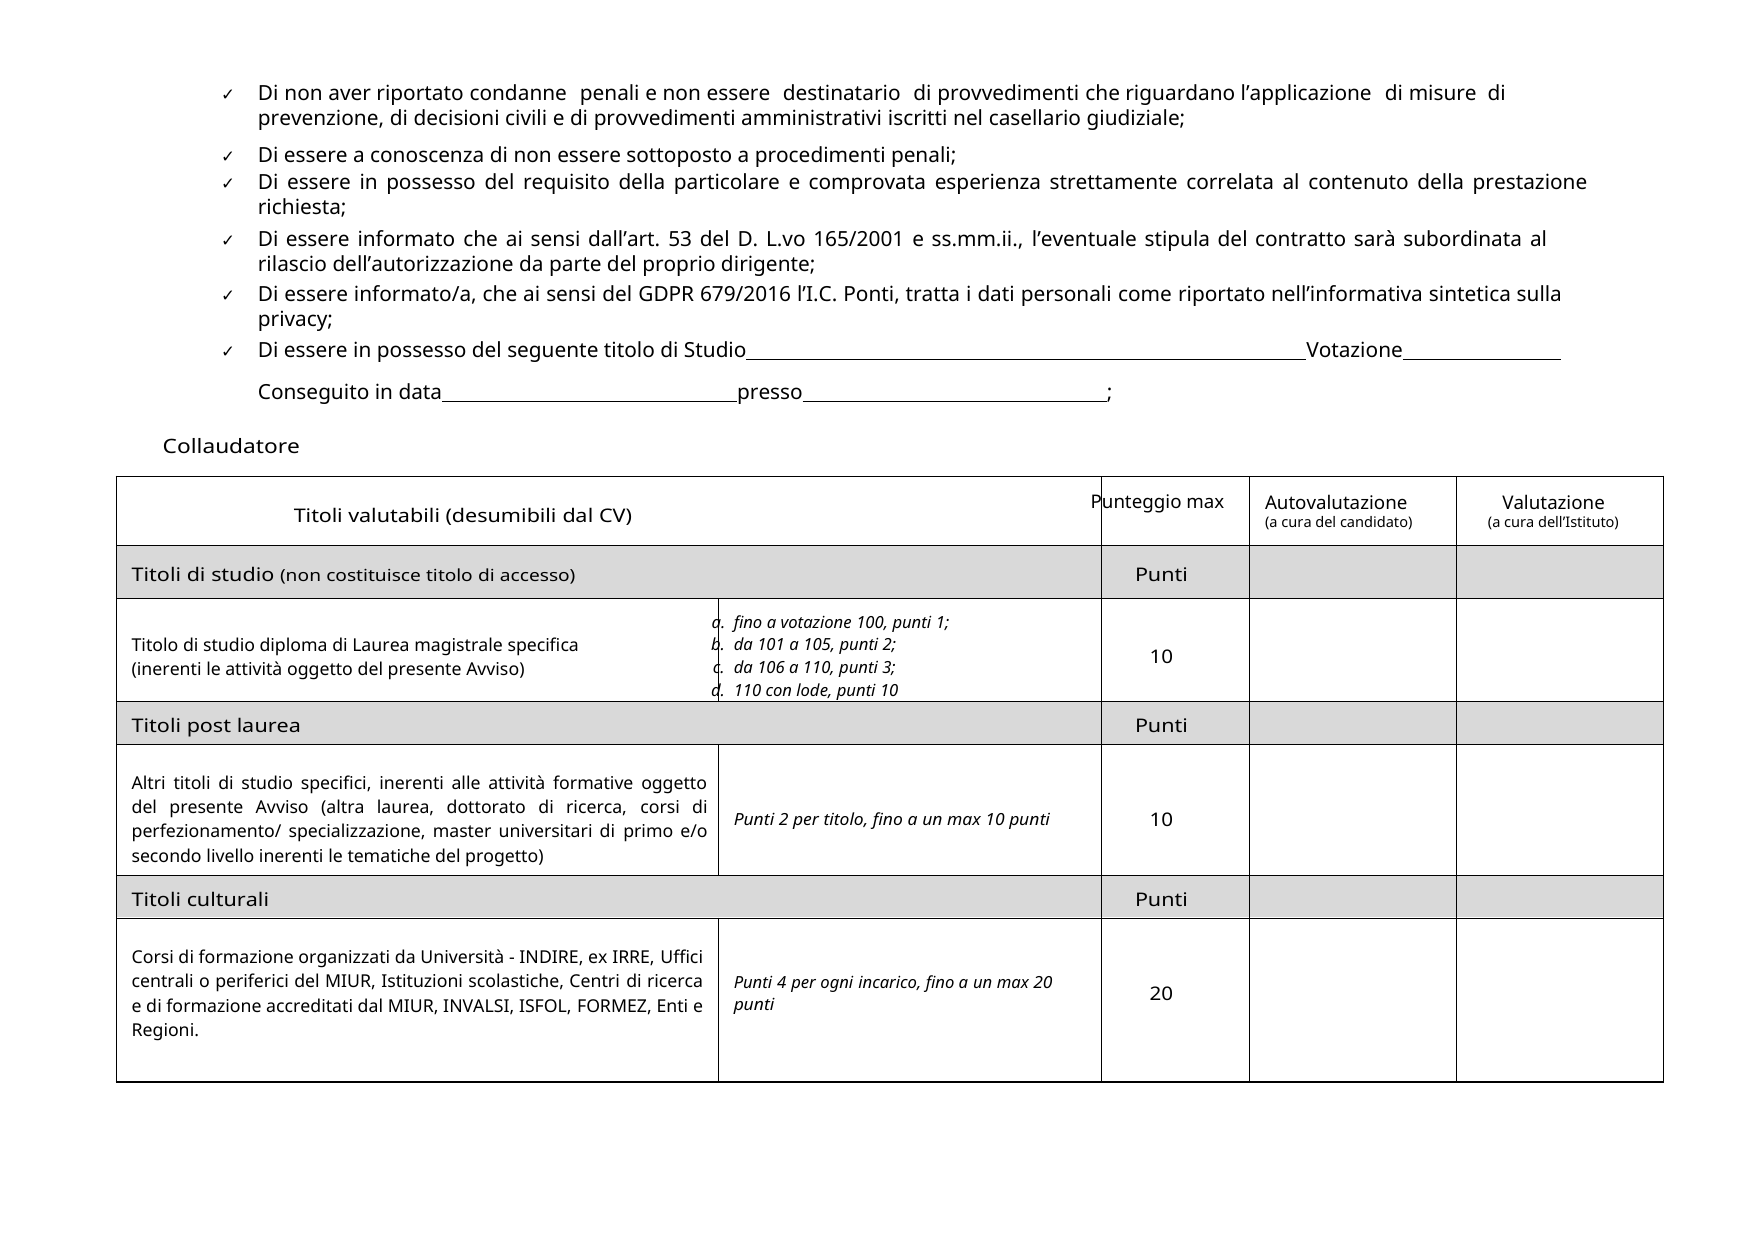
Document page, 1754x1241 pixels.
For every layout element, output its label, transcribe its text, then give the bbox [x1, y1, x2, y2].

table_header Titoli valutabili (desumibili dal CV) [117, 477, 1101, 545]
table_cell [1250, 919, 1456, 1081]
table_cell [1457, 876, 1663, 917]
table_cell [1250, 702, 1456, 744]
table_cell Punti [1102, 876, 1249, 917]
table_cell [1250, 745, 1456, 875]
list Di essere in possesso del requisito della particolare e comprovata esperienza strettamente correlata al contenuto della prestazione richiesta; [221, 169, 1613, 221]
table_cell [1250, 546, 1456, 598]
table_cell [1457, 745, 1663, 875]
table_cell Punti [1102, 546, 1249, 598]
table_cell [1457, 546, 1663, 598]
list Di essere informato che ai sensi dall’art. 53 del D. L.vo 165/2001 e ss.mm.ii., l’eventuale stipula del contratto sarà subordinata al rilascio dell’autorizzazione da parte del proprio dirigente; [221, 226, 1613, 277]
table_cell Titoli culturali [117, 876, 1101, 917]
table_cell [1457, 702, 1663, 744]
table_header Valutazione (a cura dell’Istituto) [1457, 477, 1663, 545]
table_cell Titoli post laurea [117, 702, 1101, 744]
table_cell Punti 4 per ogni incarico, fino a un max 20 punti [719, 919, 1101, 1081]
table_header Autovalutazione (a cura del candidato) [1250, 477, 1456, 545]
table_cell Titoli di studio (non costituisce titolo di accesso) [117, 546, 1101, 598]
table_cell Punti [1102, 702, 1249, 744]
list Di non aver riportato condanne penali e non essere destinatario di provvedimenti che riguardano l’applicazione di misure di prevenzione, di decisioni civili e di provvedimenti amministrativi iscritti nel casellario giudiziale; [221, 80, 1613, 131]
table_cell Titolo di studio diploma di Laurea magistrale specifica (inerenti le attività oggetto del presente Avviso) [117, 599, 718, 701]
list Di essere informato/a, che ai sensi del GDPR 679/2016 l’I.C. Ponti, tratta i dati personali come riportato nell’informativa sintetica sulla privacy; [221, 281, 1613, 333]
table_cell Punti 2 per titolo, fino a un max 10 punti [719, 745, 1101, 875]
table_cell fino a votazione 100, punti 1; da 101 a 105, punti 2; da 106 a 110, punti 3; 110 con lode, punti 10 [719, 599, 1101, 701]
table_header Punteggio max [1102, 477, 1249, 545]
table_cell 10 [1102, 599, 1249, 701]
table_cell [1457, 599, 1663, 701]
table_cell Altri titoli di studio specifici, inerenti alle attività formative oggetto del presente Avviso (altra laurea, dottorato di ricerca, corsi di perfezionamento/ specializzazione, master universitari di primo e/o secondo livello inerenti le tematiche del progetto) [117, 745, 718, 875]
list Di essere a conoscenza di non essere sottoposto a procedimenti penali; [221, 140, 1636, 168]
table_cell 20 [1102, 919, 1249, 1081]
table_cell 10 [1102, 745, 1249, 875]
table_cell [1457, 919, 1663, 1081]
table_cell Corsi di formazione organizzati da Università - INDIRE, ex IRRE, Uffici centrali o periferici del MIUR, Istituzioni scolastiche, Centri di ricerca e di formazione accreditati dal MIUR, INVALSI, ISFOL, FORMEZ, Enti e Regioni. [117, 919, 718, 1081]
table_cell [1250, 599, 1456, 701]
table_cell [1250, 876, 1456, 917]
list Di essere in possesso del seguente titolo di Studio Votazione Conseguito in data presso ; [221, 336, 1490, 406]
text Collaudatore [162, 432, 1636, 459]
